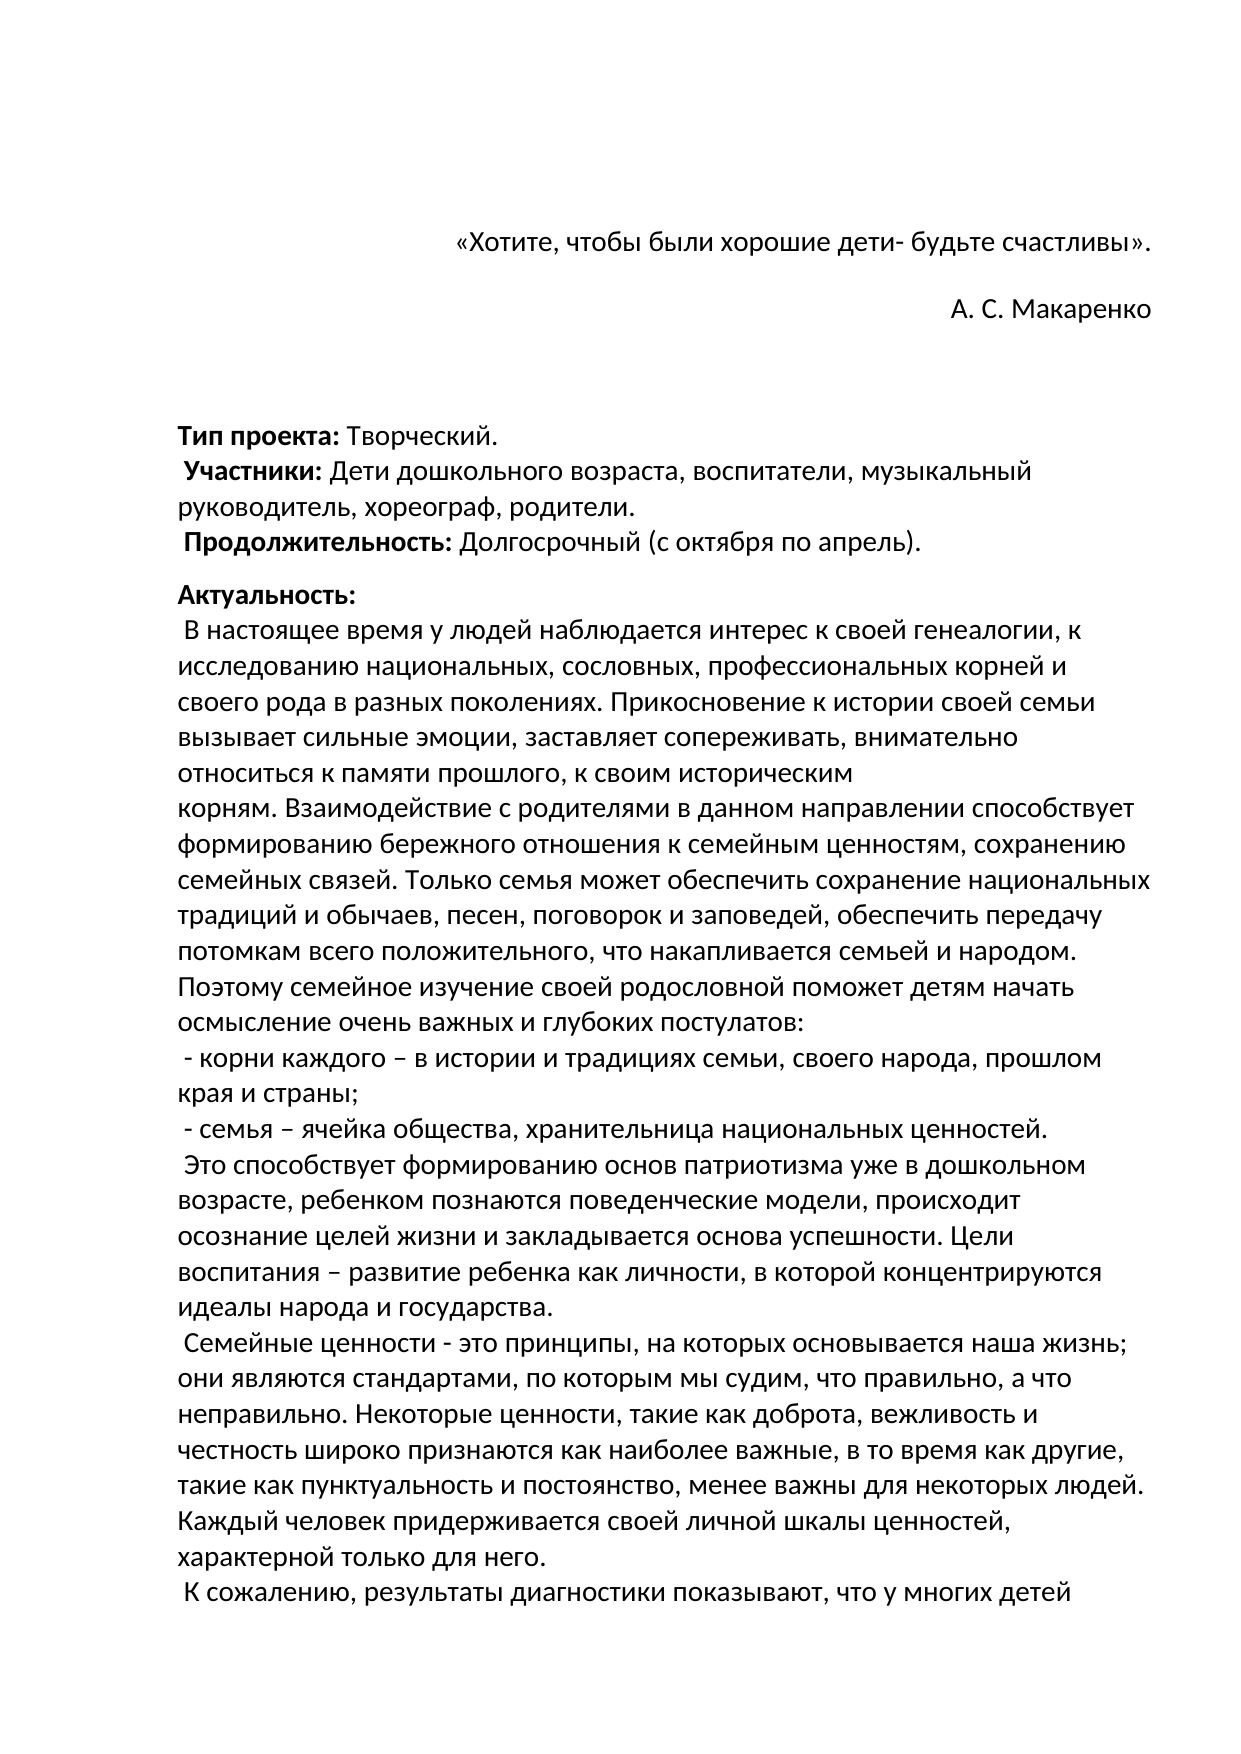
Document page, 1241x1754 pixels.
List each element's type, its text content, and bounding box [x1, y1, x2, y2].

text А. С. Макаренко [177, 290, 1152, 325]
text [177, 576, 1152, 1609]
text Тип проекта: Творческий. Участники: Дети дошкольного возраста, воспитатели, музыкальный руководитель, хореограф, родители. Продолжительность: Долгосрочный (с октября по апрель). [177, 417, 1152, 559]
text «Хотите, чтобы были хорошие дети- будьте счастливы». [177, 223, 1152, 258]
